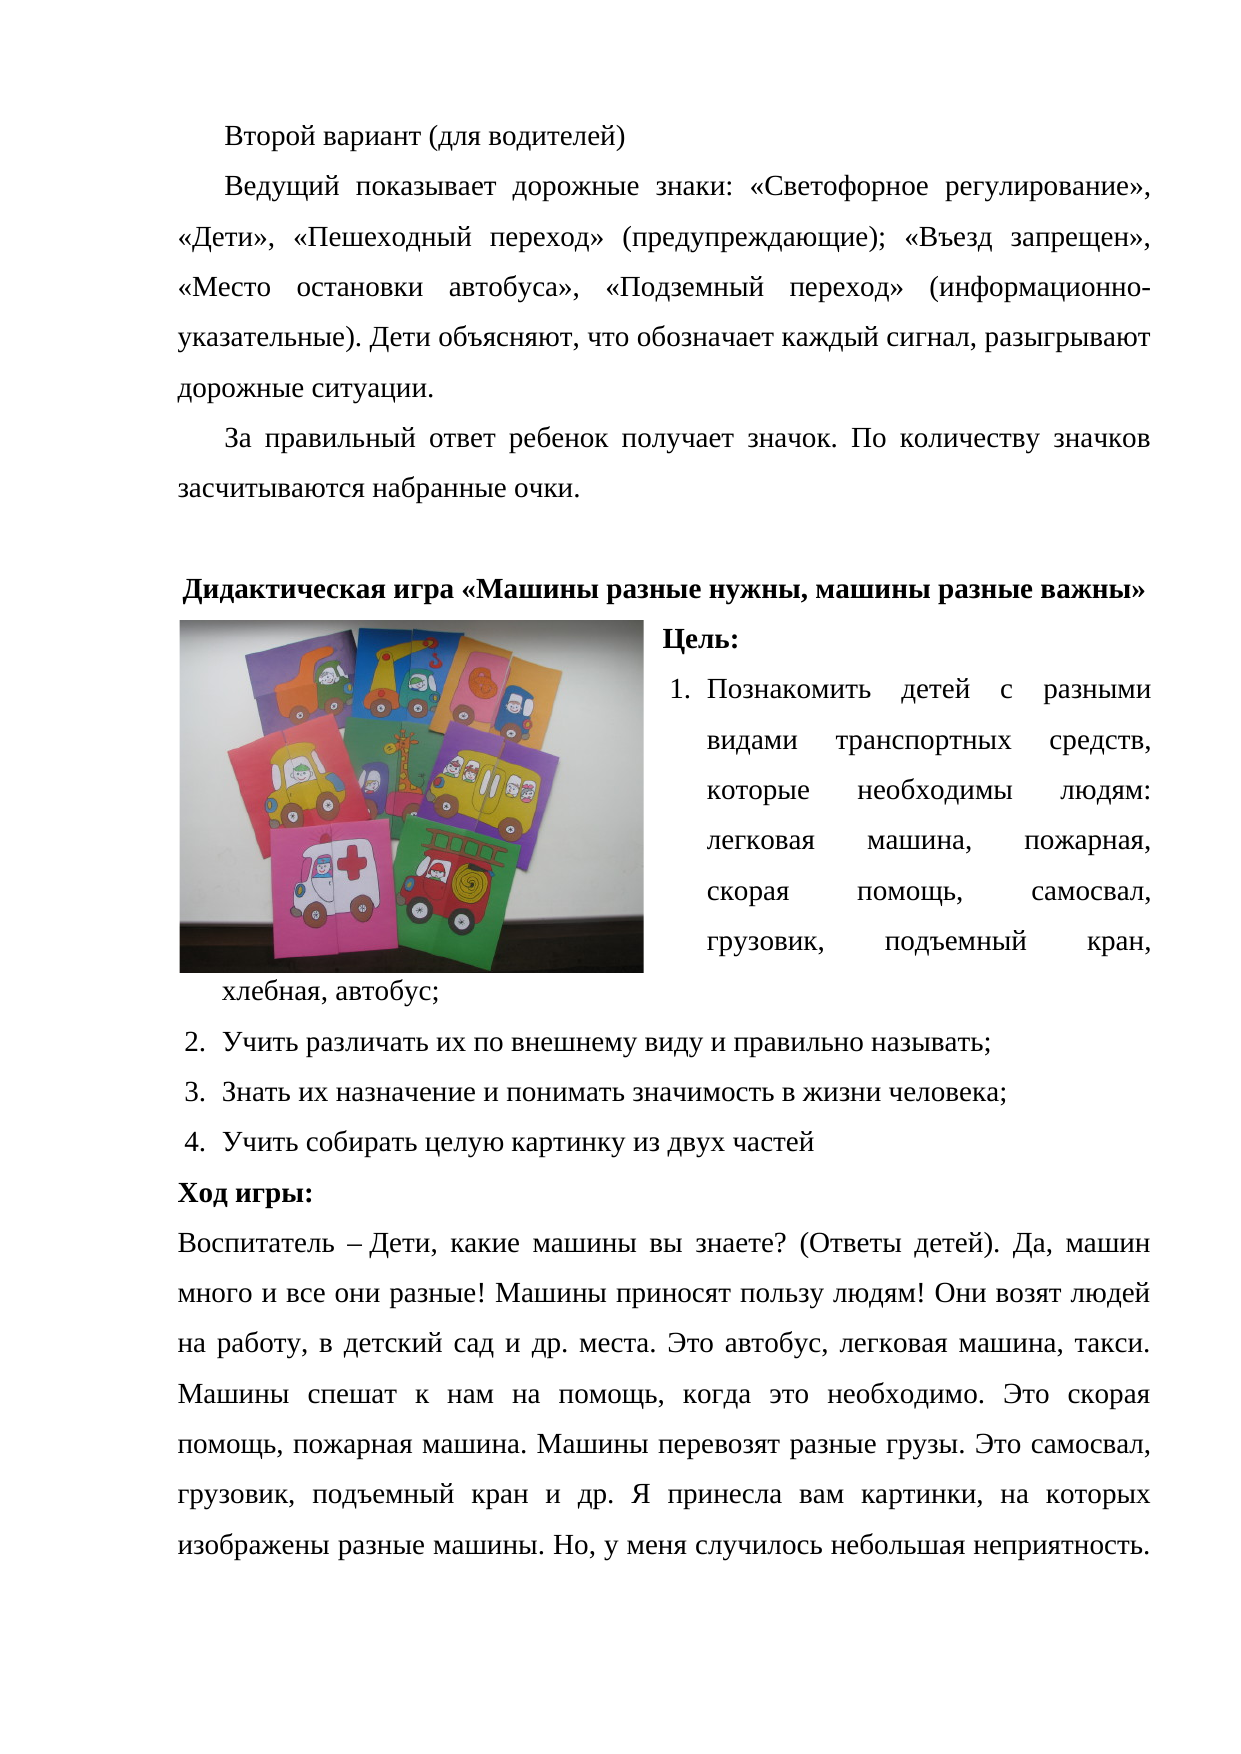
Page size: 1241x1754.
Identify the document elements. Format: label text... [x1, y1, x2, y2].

text Цель: [643, 621, 1152, 655]
list Учить различать их по внешнему виду и правильно называть; [184, 973, 1152, 1057]
text Ведущий показывает дорожные знаки: «Светофорное регулирование», «Дети», «Пешеходный переход» (предупреждающие); «Въезд запрещен», «Место остановки автобуса», «Подземный переход» (информационно-указательные). Дети объясняют, что обозначает каждый сигнал, разыгрывают дорожные ситуации. [177, 168, 1152, 403]
text Ход игры: [177, 1175, 1152, 1208]
text За правильный ответ ребенок получает значок. По количеству значков засчитываются набранные очки. [177, 420, 1152, 504]
list Познакомить детей с разными видами транспортных средств, которые необходимы людям: легковая машина, пожарная, скорая помощь, самосвал, грузовик, подъемный кран, хлебная, автобус; [643, 672, 1152, 957]
text Второй вариант (для водителей) [177, 118, 1152, 152]
list Учить собирать целую картинку из двух частей [184, 1124, 1152, 1158]
text Дидактическая игра «Машины разные нужны, машины разные важны» [177, 571, 1152, 604]
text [177, 1225, 1152, 1560]
list Знать их назначение и понимать значимость в жизни человека; [184, 1074, 1152, 1108]
picture [177, 620, 643, 971]
